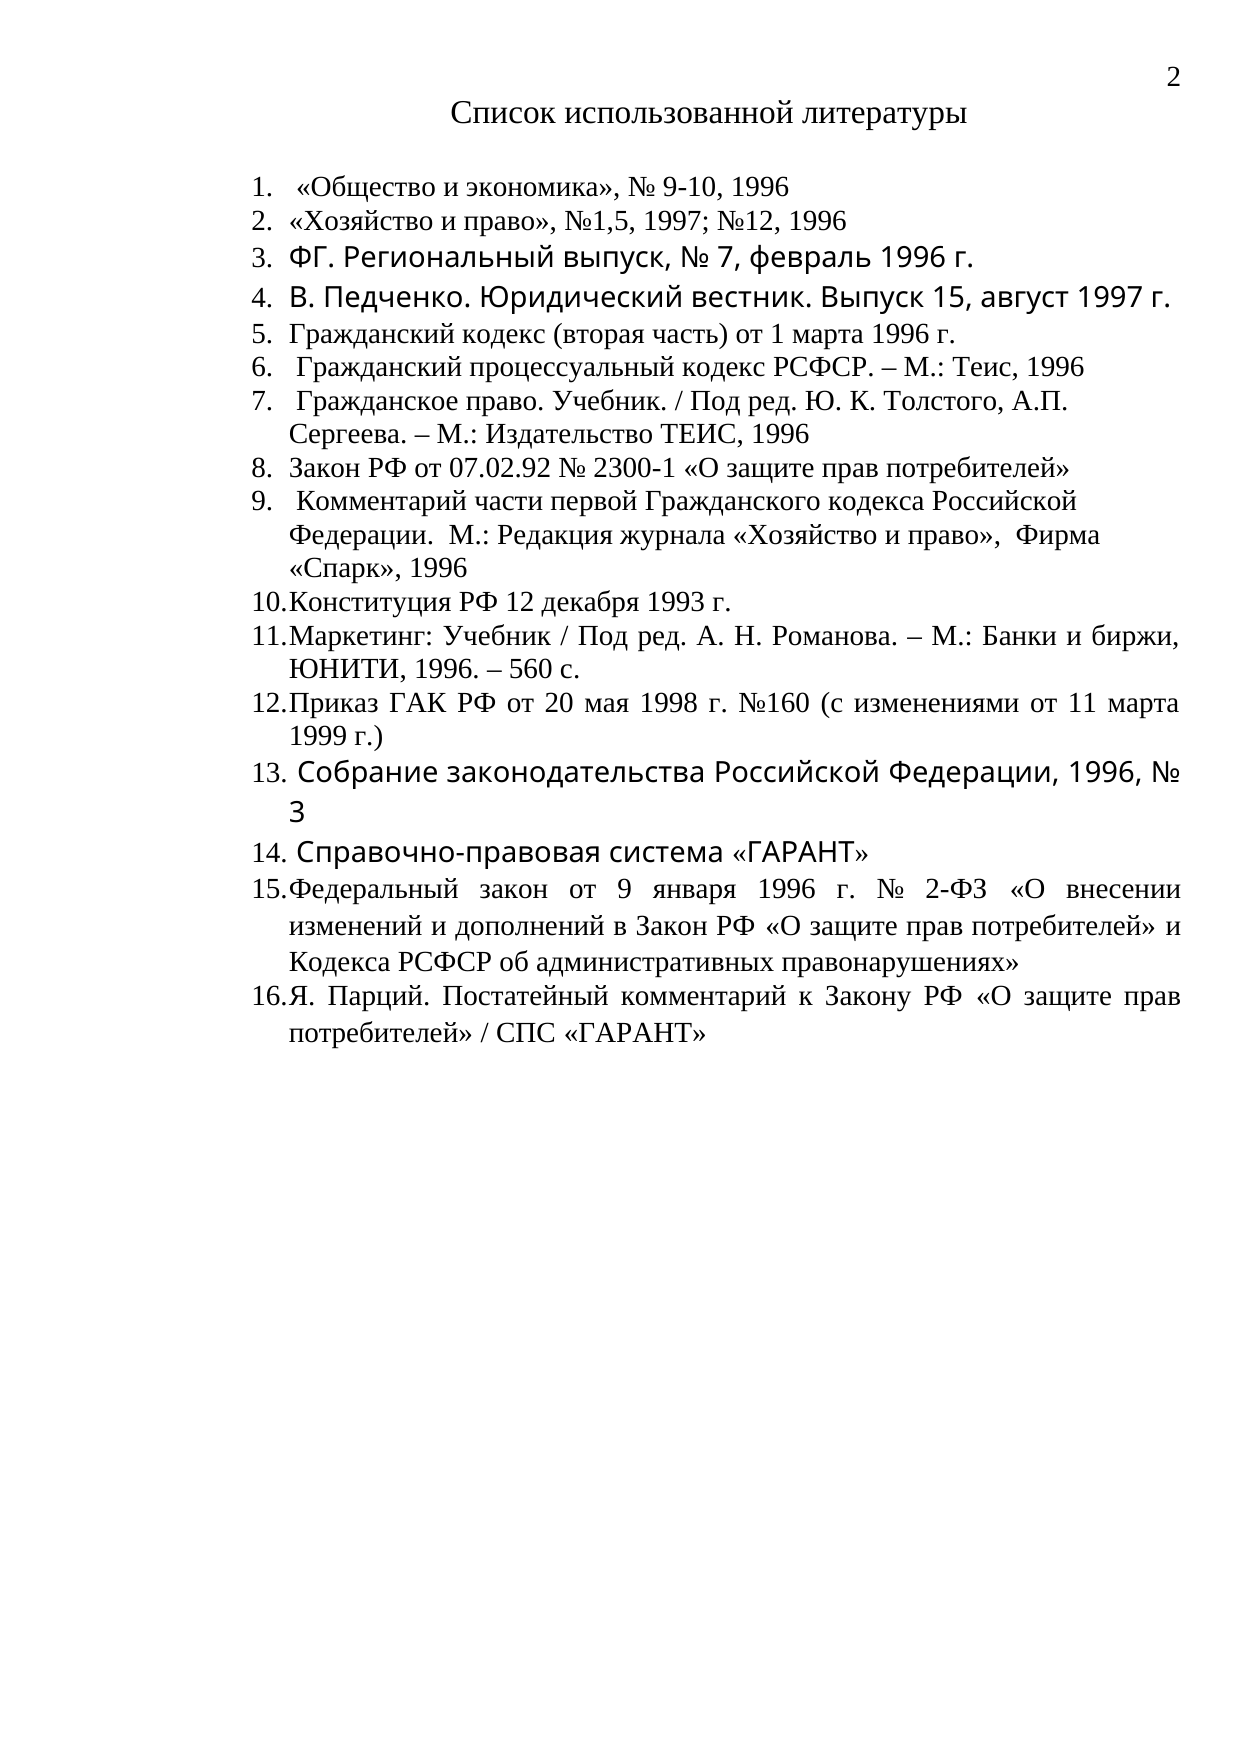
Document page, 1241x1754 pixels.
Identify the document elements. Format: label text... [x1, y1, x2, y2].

list Приказ ГАК РФ от 20 мая 1998 г. №160 (с изменениями от 11 марта 1999 г.) [251, 685, 1181, 752]
list В. Педченко. Юридический вестник. Выпуск 15, август 1997 г. [251, 276, 1181, 316]
list Федеральный закон от 9 января 1996 г. № 2-ФЗ «О внесении изменений и дополнений в Закон РФ «О защите прав потребителей» и Кодекса РСФСР об административных правонарушениях» [251, 871, 1181, 978]
list «Хозяйство и право», №1,5, 1997; №12, 1996 [251, 203, 1181, 236]
list Я. Парций. Постатейный комментарий к Закону РФ «О защите прав потребителей» / СПС «ГАРАНТ» [251, 978, 1181, 1051]
list «Общество и экономика», № 9-10, 1996 [251, 169, 1181, 203]
list Конституция РФ 12 декабря 1993 г. [251, 584, 1181, 618]
list Гражданский кодекс (вторая часть) от 1 марта 1996 г. [251, 316, 1181, 349]
list Гражданское право. Учебник. / Под ред. Ю. К. Толстого, А.П. Сергеева. – М.: Издательство ТЕИС, 1996 [251, 383, 1181, 450]
list Собрание законодательства Российской Федерации, 1996, № 3 [251, 752, 1181, 831]
list Закон РФ от 07.02.92 № 2300-1 «О защите прав потребителей» [251, 450, 1181, 483]
text Список использованной литературы [177, 93, 1181, 131]
list Комментарий части первой Гражданского кодекса Российской Федерации. М.: Редакция журнала «Хозяйство и право», Фирма «Спарк», 1996 [251, 483, 1181, 584]
list Справочно-правовая система «ГАРАНТ» [251, 831, 1181, 871]
list Маркетинг: Учебник / Под ред. А. Н. Романова. – М.: Банки и биржи, ЮНИТИ, 1996. – 560 с. [251, 618, 1181, 685]
list Гражданский процессуальный кодекс РСФСР. – М.: Теис, 1996 [251, 349, 1181, 383]
list ФГ. Региональный выпуск, № 7, февраль 1996 г. [251, 236, 1181, 276]
